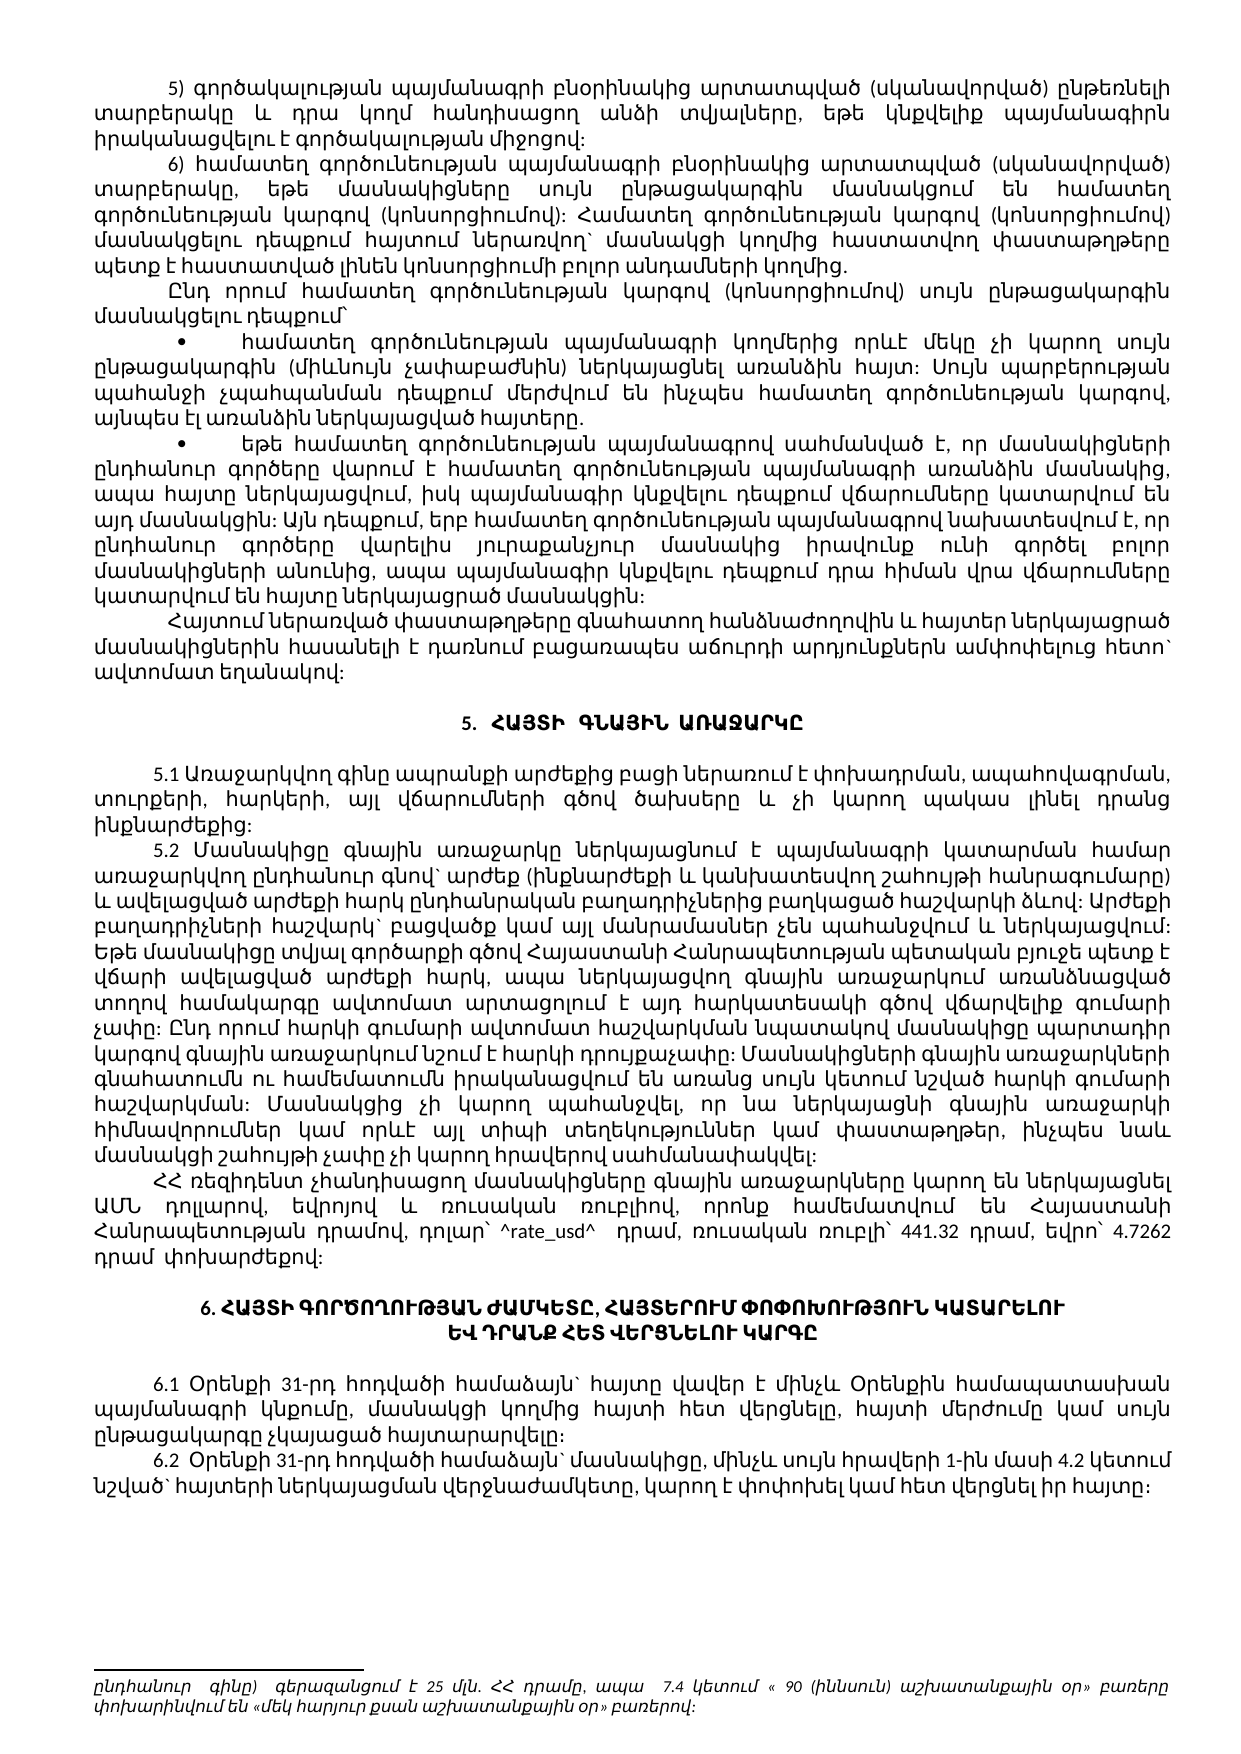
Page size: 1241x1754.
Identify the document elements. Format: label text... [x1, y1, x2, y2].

text 6. ՀԱՅՏԻ ԳՈՐԾՈՂՈՒԹՅԱՆ ԺԱՄԿԵՏԸ, ՀԱՅՏԵՐՈՒՄ ՓՈՓՈԽՈՒԹՅՈՒՆ ԿԱՏԱՐԵԼՈՒ [94, 1295, 1171, 1320]
text 5. ՀԱՅՏԻ ԳՆԱՅԻՆ ԱՌԱՋԱՐԿԸ [94, 710, 1171, 736]
list համատեղ գործունեության պայմանագրի կողմերից որևէ մեկը չի կարող սույն ընթացակարգին (միևնույն չափաբաժնին) ներկայացնել առանձին հայտ: Սույն պարբերության պահանջի չպահպանման դեպքում մերժվում են ինչպես համատեղ գործունեության կարգով, այնպես էլ առանձին ներկայացված հայտերը. [94, 329, 1171, 431]
text 6.1 Օրենքի 31-րդ հոդվածի համաձայն` հայտը վավեր է մինչև Օրենքին համապատասխան պայմանագրի կնքումը, մասնակցի կողմից հայտի հետ վերցնելը, հայտի մերժումը կամ սույն ընթացակարգը չկայացած հայտարարվելը։ [94, 1371, 1171, 1447]
text 5.1 Առաջարկվող գինը ապրանքի արժեքից բացի ներառում է փոխադրման, ապահովագրման, տուրքերի, հարկերի, այլ վճարումների գծով ծախսերը և չի կարող պակաս լինել դրանց ինքնարժեքից: [94, 761, 1171, 837]
text 5.2 Մասնակիցը գնային առաջարկը ներկայացնում է պայմանագրի կատարման համար առաջարկվող ընդհանուր գնով` արժեք (ինքնարժեքի և կանխատեսվող շահույթի հանրագումարը) և ավելացված արժեքի հարկ ընդհանրական բաղադրիչներից բաղկացած հաշվարկի ձևով: Արժեքի բաղադրիչների հաշվարկ` բացվածք կամ այլ մանրամասներ չեն պահանջվում և ներկայացվում: Եթե մասնակիցը տվյալ գործարքի գծով Հայաստանի Հանրապետության պետական բյուջե պետք է վճարի ավելացված արժեքի հարկ, ապա ներկայացվող գնային առաջարկում առանձնացված տողով համակարգը ավտոմատ արտացոլում է այդ հարկատեսակի գծով վճարվելիք գումարի չափը: Ընդ որում հարկի գումարի ավտոմատ հաշվարկման նպատակով մասնակիցը պարտադիր կարգով գնային առաջարկում նշում է հարկի դրույքաչափը: Մասնակիցների գնային առաջարկների գնահատումն ու համեմատումն իրականացվում են առանց սույն կետում նշված հարկի գումարի հաշվարկման: Մասնակցից չի կարող պահանջվել, որ նա ներկայացնի գնային առաջարկի հիմնավորումներ կամ որևէ այլ տիպի տեղեկություններ կամ փաստաթղթեր, ինչպես նաև մասնակցի շահույթի չափը չի կարող հրավերով սահմանափակվել: [94, 837, 1171, 1168]
text 5) գործակալության պայմանագրի բնօրինակից արտատպված (սկանավորված) ընթեռնելի տարբերակը և դրա կողմ հանդիսացող անձի տվյալները, եթե կնքվելիք պայմանագիրն իրականացվելու է գործակալության միջոցով: [94, 75, 1171, 151]
text 6) համատեղ գործունեության պայմանագրի բնօրինակից արտատպված (սկանավորված) տարբերակը, եթե մասնակիցները սույն ընթացակարգին մասնակցում են համատեղ գործունեության կարգով (կոնսորցիումով): Համատեղ գործունեության կարգով (կոնսորցիումով) մասնակցելու դեպքում հայտում ներառվող` մասնակցի կողմից հաստատվող փաստաթղթերը պետք է հաստատված լինեն կոնսորցիումի բոլոր անդամների կողմից. [94, 151, 1171, 278]
text ՀՀ ռեզիդենտ չհանդիսացող մասնակիցները գնային առաջարկները կարող են ներկայացնել ԱՄՆ դոլլարով, եվրոյով և ռուսական ռուբլիով, որոնք համեմատվում են Հայաստանի Հանրապետության դրամով, դոլար՝ ^rate_usd^ դրամ, ռուսական ռուբլի՝ 441.32 դրամ, եվրո՝ 4.7262 դրամ փոխարժեքով: [94, 1168, 1171, 1269]
list եթե համատեղ գործունեության պայմանագրով սահմանված է, որ մասնակիցների ընդհանուր գործերը վարում է համատեղ գործունեության պայմանագրի առանձին մասնակից, ապա հայտը ներկայացվում, իսկ պայմանագիր կնքվելու դեպքում վճարումները կատարվում են այդ մասնակցին: Այն դեպքում, երբ համատեղ գործունեության պայմանագրով նախատեսվում է, որ ընդհանուր գործերը վարելիս յուրաքանչյուր մասնակից իրավունք ունի գործել բոլոր մասնակիցների անունից, ապա պայմանագիր կնքվելու դեպքում դրա հիման վրա վճարումները կատարվում են հայտը ներկայացրած մասնակցին: [94, 431, 1171, 609]
text Հայտում ներառված փաստաթղթերը գնահատող հանձնաժողովին և հայտեր ներկայացրած մասնակիցներին հասանելի է դառնում բացառապես աճուրդի արդյունքներն ամփոփելուց հետո` ավտոմատ եղանակով: [94, 609, 1171, 685]
text 6.2 Օրենքի 31-րդ հոդվածի համաձայն` մասնակիցը, մինչև սույն հրավերի 1-ին մասի 4.2 կետում նշված` հայտերի ներկայացման վերջնաժամկետը, կարող է փոփոխել կամ հետ վերցնել իր հայտը։ [94, 1447, 1171, 1498]
text ԵՎ ԴՐԱՆՔ ՀԵՏ ՎԵՐՑՆԵԼՈՒ ԿԱՐԳԸ [94, 1320, 1171, 1346]
text Ընդ որում համատեղ գործունեության կարգով (կոնսորցիումով) սույն ընթացակարգին մասնակցելու դեպքում՝ [94, 278, 1171, 329]
